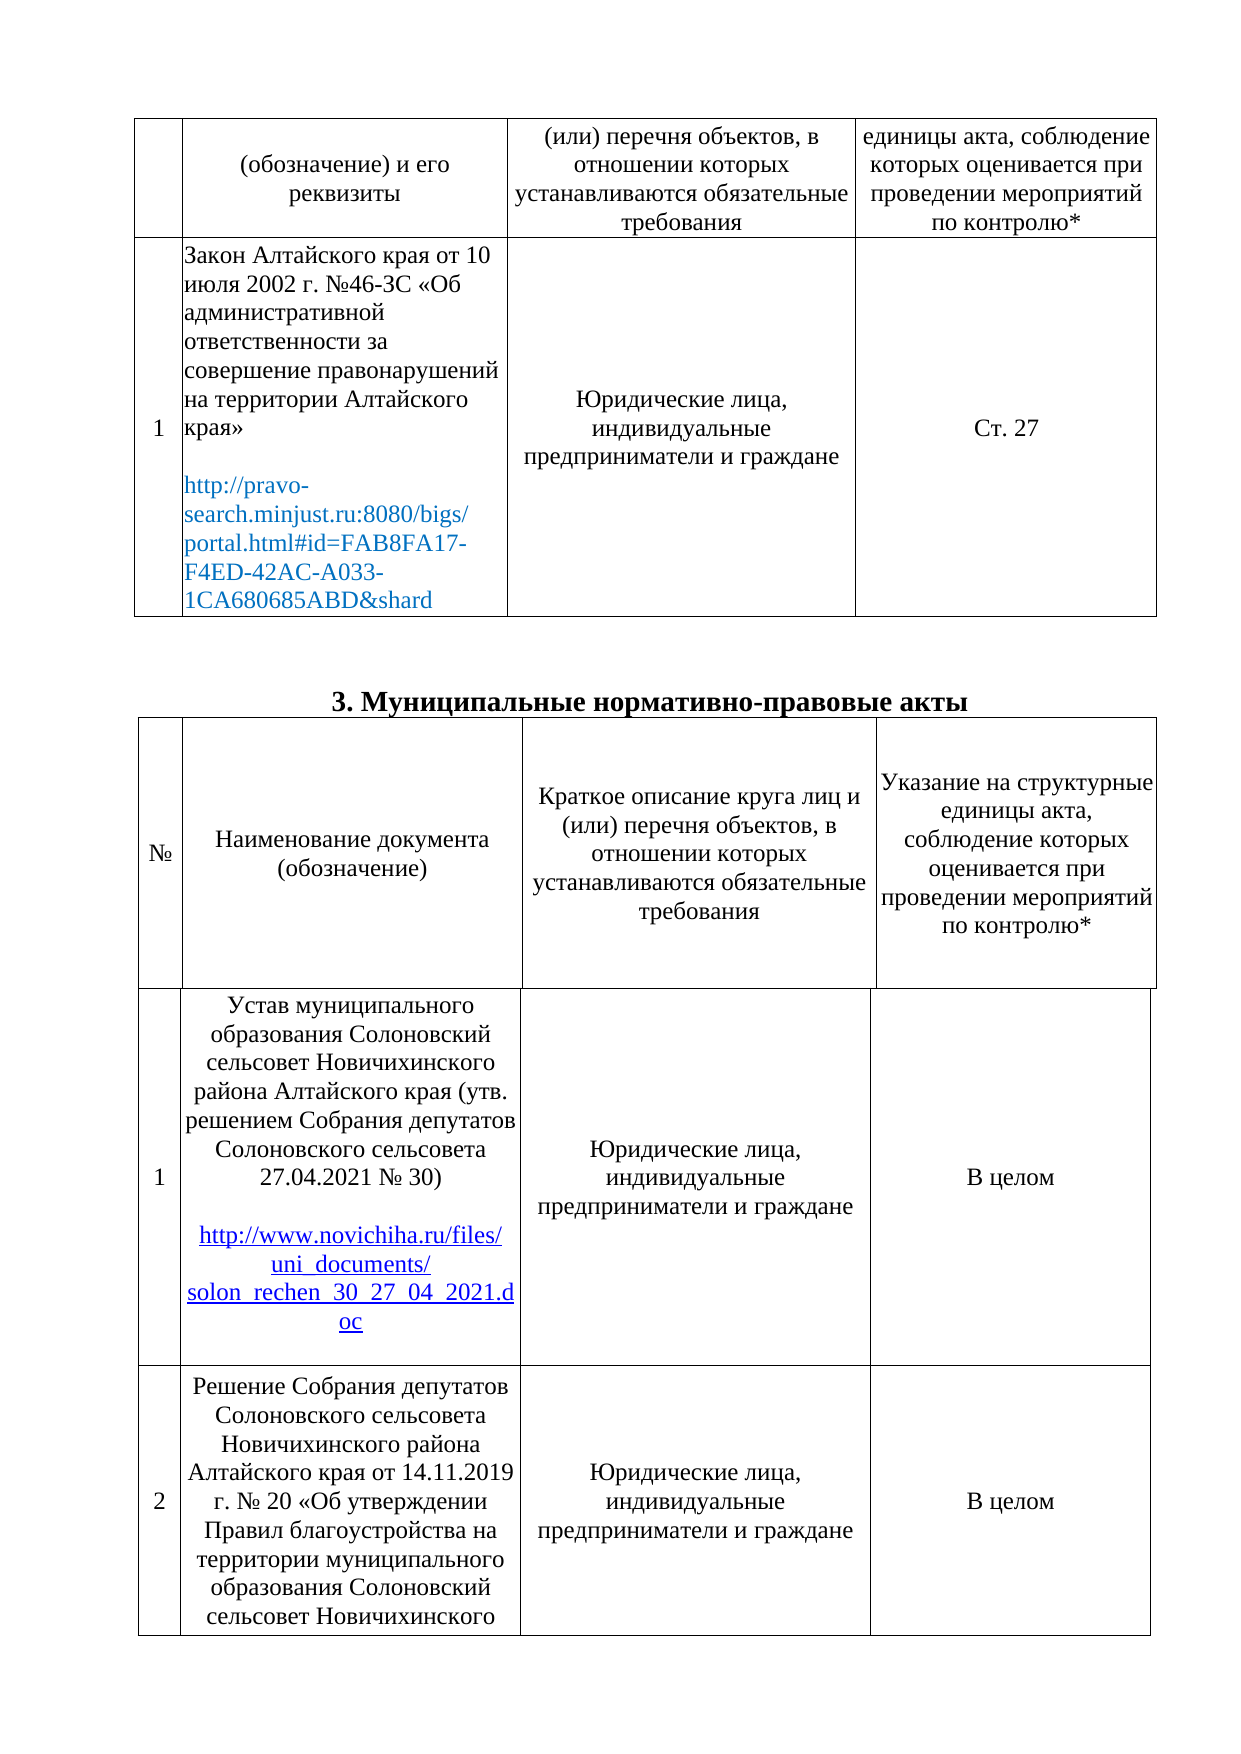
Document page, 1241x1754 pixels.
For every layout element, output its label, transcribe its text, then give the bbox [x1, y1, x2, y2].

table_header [508, 119, 855, 237]
table_cell Юридические лица, индивидуальные предприниматели и граждане [521, 989, 870, 1365]
table_cell 1 [135, 238, 182, 616]
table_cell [181, 1366, 520, 1635]
table_header Наименование документа (обозначение) [183, 718, 522, 987]
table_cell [521, 1366, 870, 1635]
table_cell В целом [871, 1366, 1150, 1635]
text 3. Муниципальные нормативно-правовые акты [148, 684, 1152, 717]
table_header Указание на структурные единицы акта, соблюдение которых оценивается при проведении мероприятий по контролю* [877, 718, 1156, 987]
table_cell 1 [139, 989, 180, 1365]
table_header № [139, 718, 182, 987]
table_cell В целом [871, 989, 1150, 1365]
table_cell Закон Алтайского края от 10 июля 2002 г. №46-ЗС «Об административной ответственности за совершение правонарушений на территории Алтайского края» http://pravo-search.minjust.ru:8080/bigs/portal.html#id=FAB8FA17-F4ED-42AC-A033-1CA680685ABD&shard [183, 238, 507, 616]
table_cell 2 [139, 1366, 180, 1635]
table_header Краткое описание круга лиц и (или) перечня объектов, в отношении которых устанавливаются обязательные требования [523, 718, 876, 987]
table_cell Устав муниципального образования Солоновский сельсовет Новичихинского района Алтайского края (утв. решением Собрания депутатов Солоновского сельсовета 27.04.2021 № 30) http://www.novichiha.ru/files/uni_documents/solon_rechen_30_27_04_2021.doc [181, 989, 520, 1365]
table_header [183, 119, 507, 237]
table_cell Юридические лица, индивидуальные предприниматели и граждане [508, 238, 855, 616]
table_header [856, 119, 1156, 237]
table_header № [135, 119, 182, 237]
table_cell Ст. 27 [856, 238, 1156, 616]
